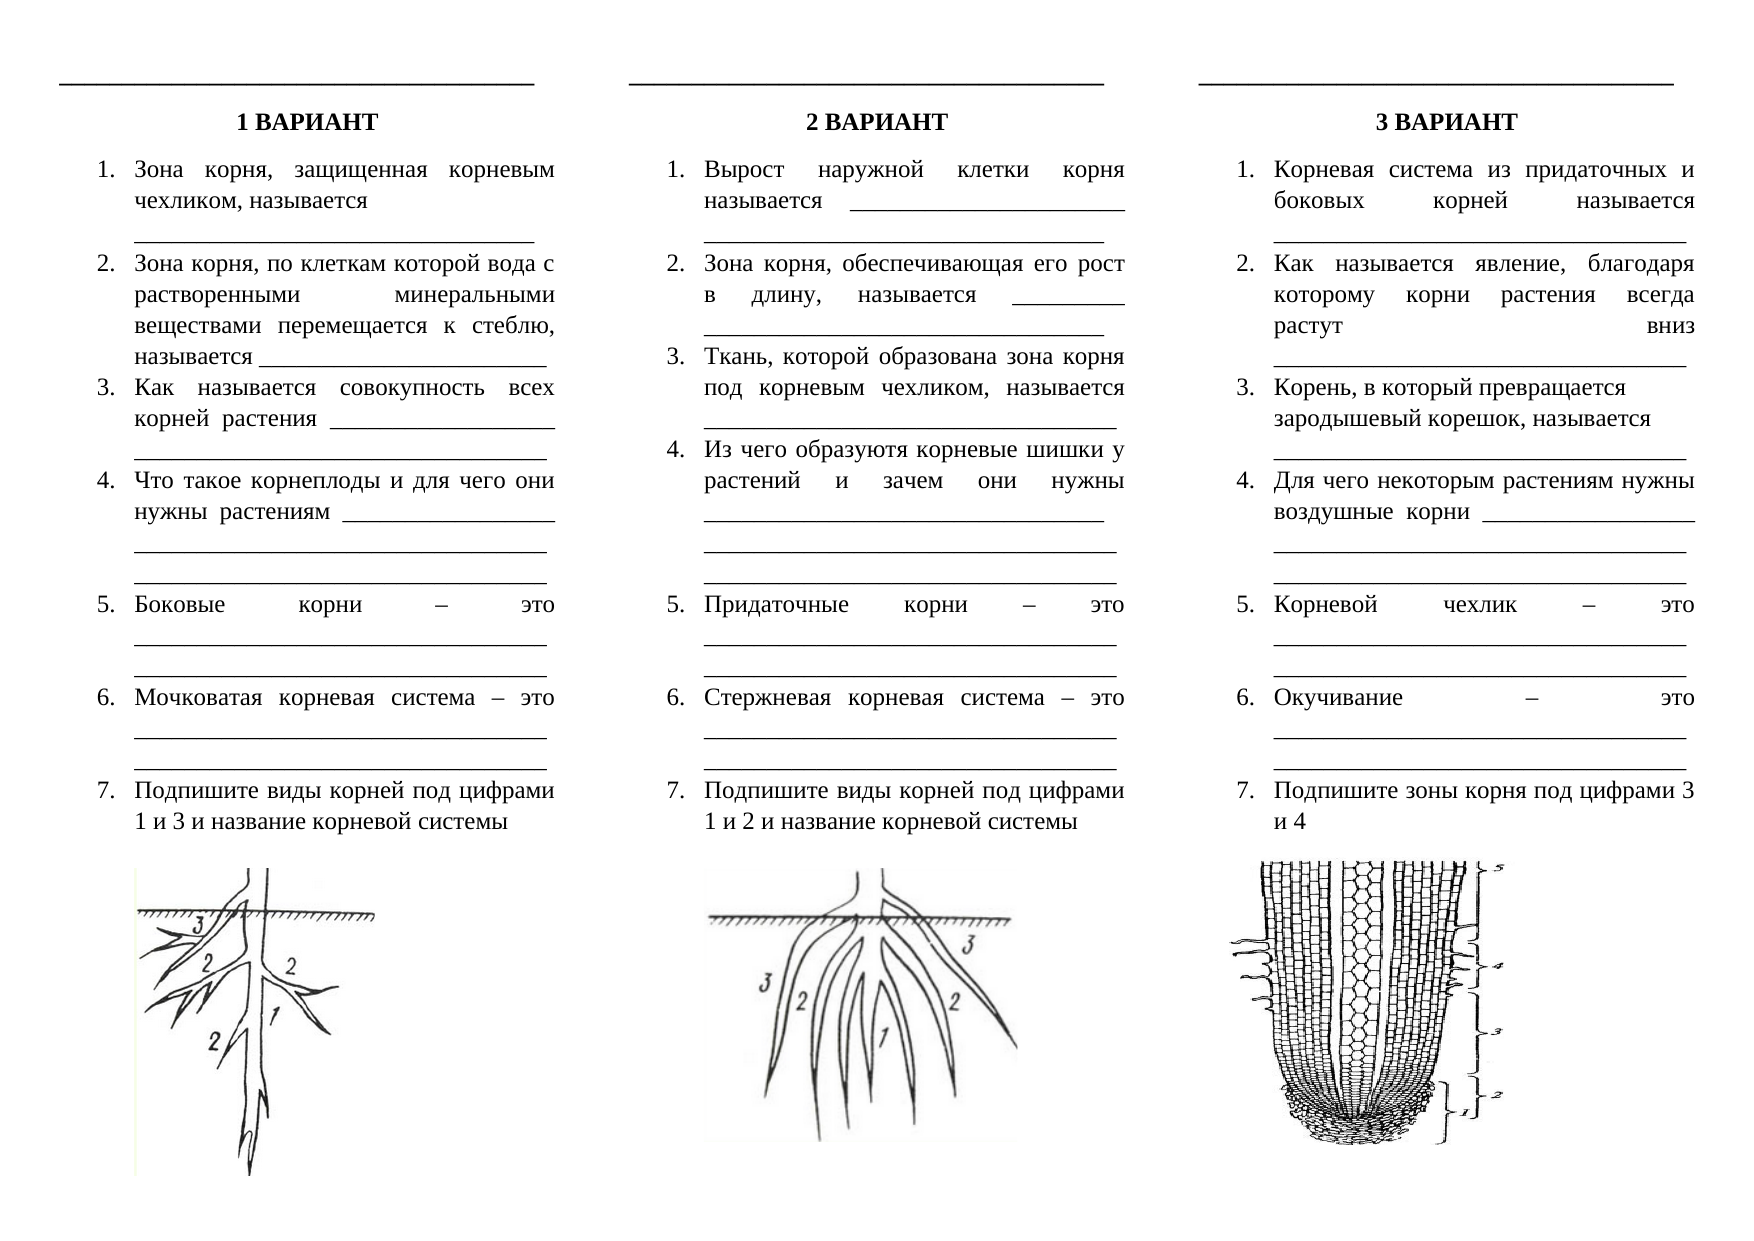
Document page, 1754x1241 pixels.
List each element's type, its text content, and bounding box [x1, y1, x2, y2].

list Что такое корнеплоды и для чего они нужны растениям _________________ __________________________________________________________________ [97, 465, 555, 587]
picture [1198, 854, 1535, 1145]
list Вырост наружной клетки корня называется ______________________ ________________________________ [666, 154, 1125, 245]
text ______________________________________ [1199, 59, 1695, 88]
list Зона корня, по клеткам которой вода с растворенными минеральными веществами перемещается к стеблю, называется _______________________ [97, 248, 555, 369]
list Как называется явление, благодаря которому корни растения всегда растут вниз _________________________________ [1236, 248, 1695, 369]
text ______________________________________ [629, 59, 1125, 88]
text 2 ВАРИАНТ [629, 107, 1125, 136]
text 1 ВАРИАНТ [59, 107, 555, 136]
list Корневая система из придаточных и боковых корней называется _________________________________ [1236, 154, 1695, 245]
list Боковые корни – это __________________________________________________________________ [97, 589, 555, 680]
list Подпишите зоны корня под цифрами 3 и 4 [1236, 775, 1695, 835]
text 3 ВАРИАНТ [1199, 107, 1695, 136]
list ________________________________ [134, 217, 555, 245]
list Корневой чехлик – это __________________________________________________________________ [1236, 589, 1695, 680]
list Зона корня, обеспечивающая его рост в длину, называется _________ ________________________________ [666, 248, 1125, 338]
list Мочковатая корневая система – это __________________________________________________________________ [97, 682, 555, 773]
list Стержневая корневая система – это __________________________________________________________________ [666, 682, 1125, 773]
list Для чего некоторым растениям нужны воздушные корни _________________ _________________________________ _________________________________ [1236, 465, 1695, 587]
list Зона корня, защищенная корневым чехликом, называется [97, 154, 555, 214]
text ______________________________________ [59, 59, 555, 88]
picture [703, 868, 1018, 1142]
list Подпишите виды корней под цифрами 1 и 2 и название корневой системы [666, 775, 1125, 835]
list Подпишите виды корней под цифрами 1 и 3 и название корневой системы [97, 775, 555, 835]
picture [134, 868, 375, 1176]
list Придаточные корни – это __________________________________________________________________ [666, 589, 1125, 680]
list Корень, в который превращается зародышевый корешок, называется _________________________________ [1236, 372, 1695, 463]
list Окучивание – это __________________________________________________________________ [1236, 682, 1695, 773]
list Ткань, которой образована зона корня под корневым чехликом, называется _________________________________ [666, 341, 1125, 432]
list Из чего образуютя корневые шишки у растений и зачем они нужны ________________________________ __________________________________________________________________ [666, 434, 1125, 587]
list Как называется совокупность всех корней растения __________________ _________________________________ [97, 372, 555, 463]
